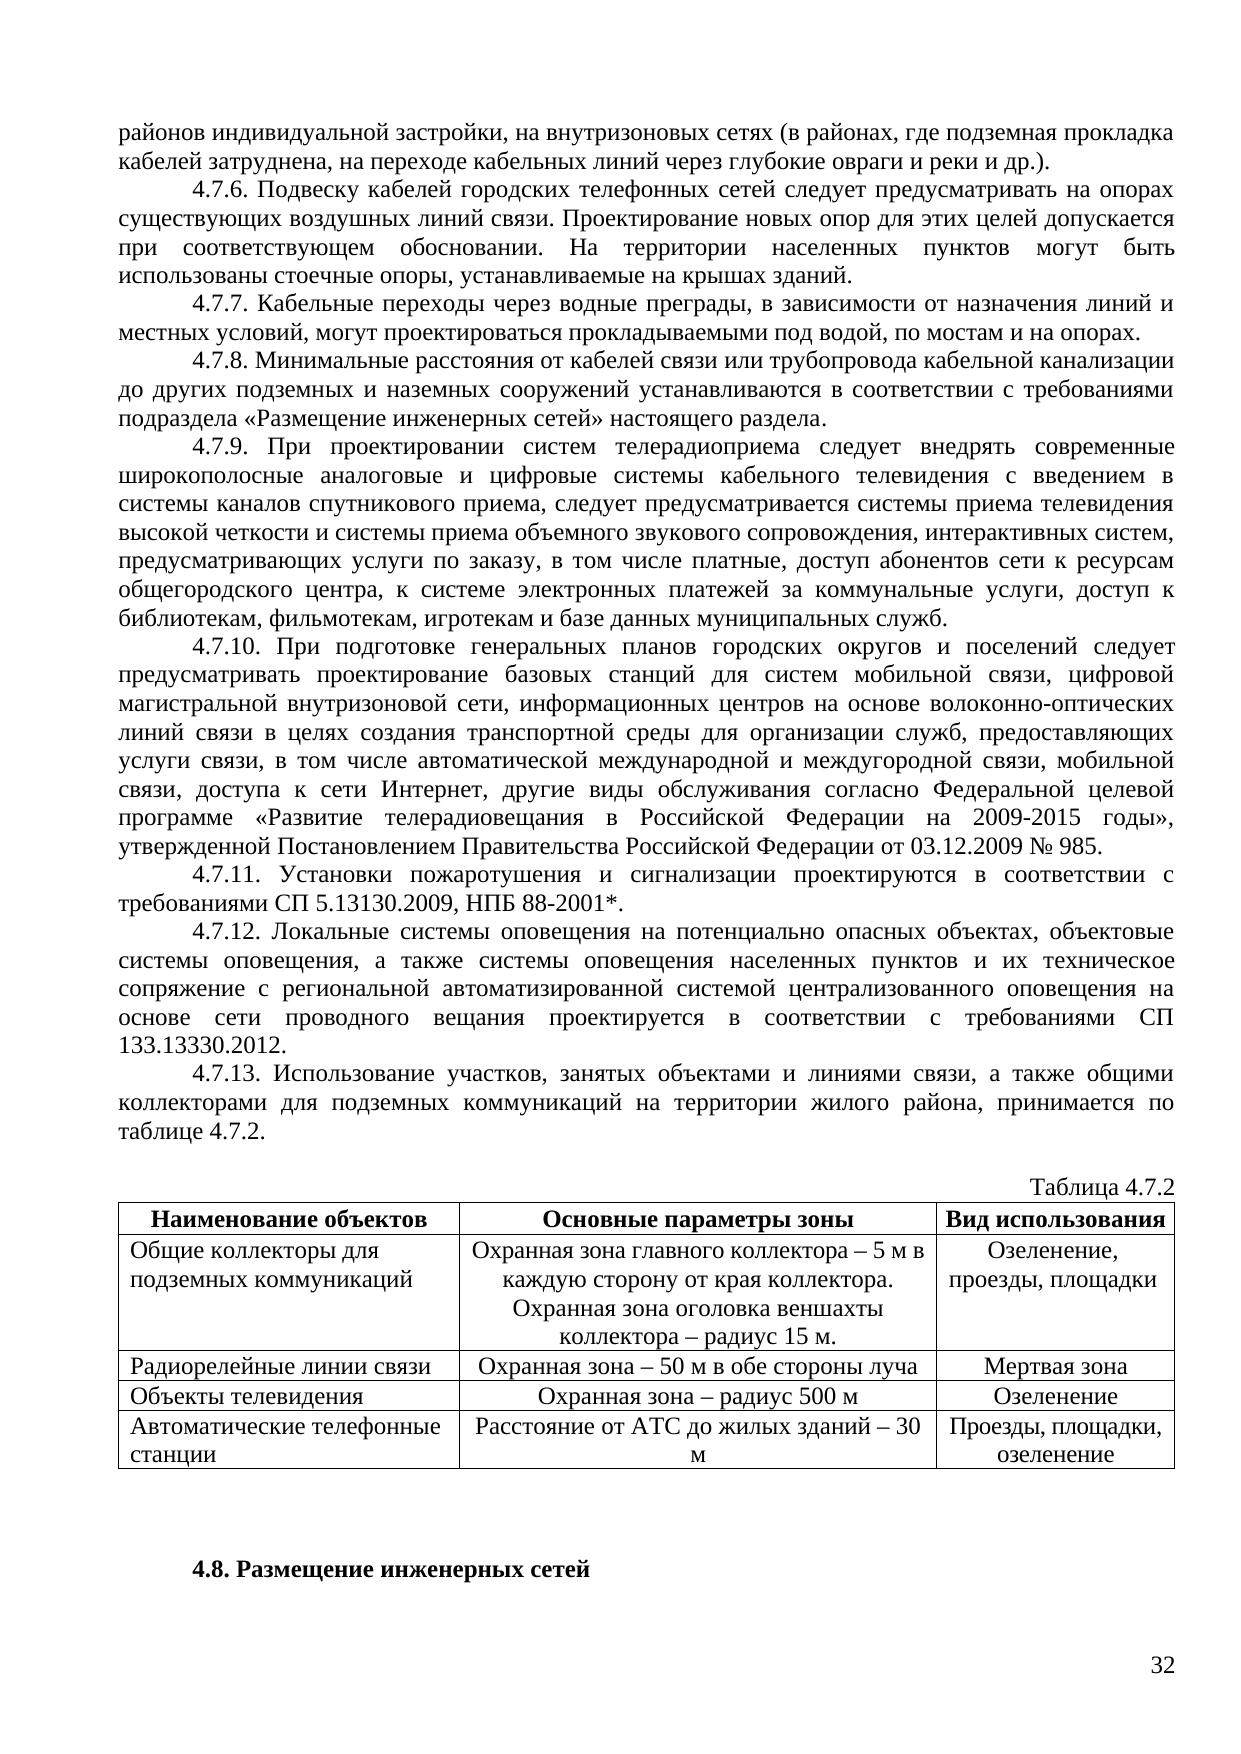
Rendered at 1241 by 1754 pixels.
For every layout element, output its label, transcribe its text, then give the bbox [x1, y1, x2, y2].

table_cell Радиорелейные линии связи [119, 1351, 459, 1380]
text 4.7.7. Кабельные переходы через водные преграды, в зависимости от назначения линий и местных условий, могут проектироваться прокладываемыми под водой, по мостам и на опорах. [118, 289, 1175, 346]
table_header Основные параметры зоны [460, 1203, 936, 1234]
text 4.7.13. Использование участков, занятых объектами и линиями связи, а также общими коллекторами для подземных коммуникаций на территории жилого района, принимается по таблице 4.7.2. [118, 1059, 1175, 1145]
text 4.7.12. Локальные системы оповещения на потенциально опасных объектах, объектовые системы оповещения, а также системы оповещения населенных пунктов и их техническое сопряжение с региональной автоматизированной системой централизованного оповещения на основе сети проводного вещания проектируется в соответствии с требованиями СП 133.13330.2012. [118, 917, 1175, 1059]
text 4.7.9. При проектировании систем телерадиоприема следует внедрять современные широкополосные аналоговые и цифровые системы кабельного телевидения с введением в системы каналов спутникового приема, следует предусматривается системы приема телевидения высокой четкости и системы приема объемного звукового сопровождения, интерактивных систем, предусматривающих услуги по заказу, в том числе платные, доступ абонентов сети к ресурсам общегородского центра, к системе электронных платежей за коммунальные услуги, доступ к библиотекам, фильмотекам, игротекам и базе данных муниципальных служб. [118, 432, 1175, 631]
table_cell Охранная зона – радиус [460, 1381, 936, 1410]
text 4.7.8. Минимальные расстояния от кабелей связи или трубопровода кабельной канализации до других подземных и наземных сооружений устанавливаются в соответствии с требованиями подраздела «Размещение инженерных сетей» настоящего раздела. [118, 346, 1175, 432]
text 4.7.6. Подвеску кабелей городских телефонных сетей следует предусматривать на опорах существующих воздушных линий связи. Проектирование новых опор для этих целей допускается при соответствующем обосновании. На территории населенных пунктов могут быть использованы стоечные опоры, устанавливаемые на крышах зданий. [118, 175, 1175, 289]
table_cell Озеленение, проезды, площадки [937, 1235, 1174, 1350]
text Таблица 4.7.2 [118, 1173, 1175, 1202]
table_cell Охранная зона – в обе стороны луча [460, 1351, 936, 1380]
table_cell Расстояние от АТС до жилых зданий – [460, 1411, 936, 1468]
table_header Вид использования [937, 1203, 1174, 1234]
text 4.8. Размещение инженерных сетей [118, 1554, 1175, 1583]
table_cell Озеленение [937, 1381, 1174, 1410]
table_cell Проезды, площадки, озеленение [937, 1411, 1174, 1468]
table_cell Мертвая зона [937, 1351, 1174, 1380]
table_cell Объекты телевидения [119, 1381, 459, 1410]
text 4.7.11. Установки пожаротушения и сигнализации проектируются в соответствии с требованиями СП 5.13130.2009, НПБ 88-2001*. [118, 859, 1175, 917]
table_header Наименование объектов [119, 1203, 459, 1234]
table_cell Общие коллекторы для подземных коммуникаций [119, 1235, 459, 1350]
table_cell Охранная зона главного коллектора – в каждую сторону от края коллектора. Охранная зона оголовка веншахты коллектора – радиус . [460, 1235, 936, 1350]
table_cell Автоматические телефонные станции [119, 1411, 459, 1468]
text 4.7.10. При подготовке генеральных планов городских округов и поселений следует предусматривать проектирование базовых станций для систем мобильной связи, цифровой магистральной внутризоновой сети, информационных центров на основе волоконно-оптических линий связи в целях создания транспортной среды для организации служб, предоставляющих услуги связи, в том числе автоматической международной и междугородной связи, мобильной связи, доступа к сети Интернет, другие виды обслуживания согласно Федеральной целевой программе «Развитие телерадиовещания в Российской Федерации на 2009-2015 годы», утвержденной Постановлением Правительства Российской Федерации от 03.12.2009 № 985. [118, 631, 1175, 859]
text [118, 118, 1175, 175]
